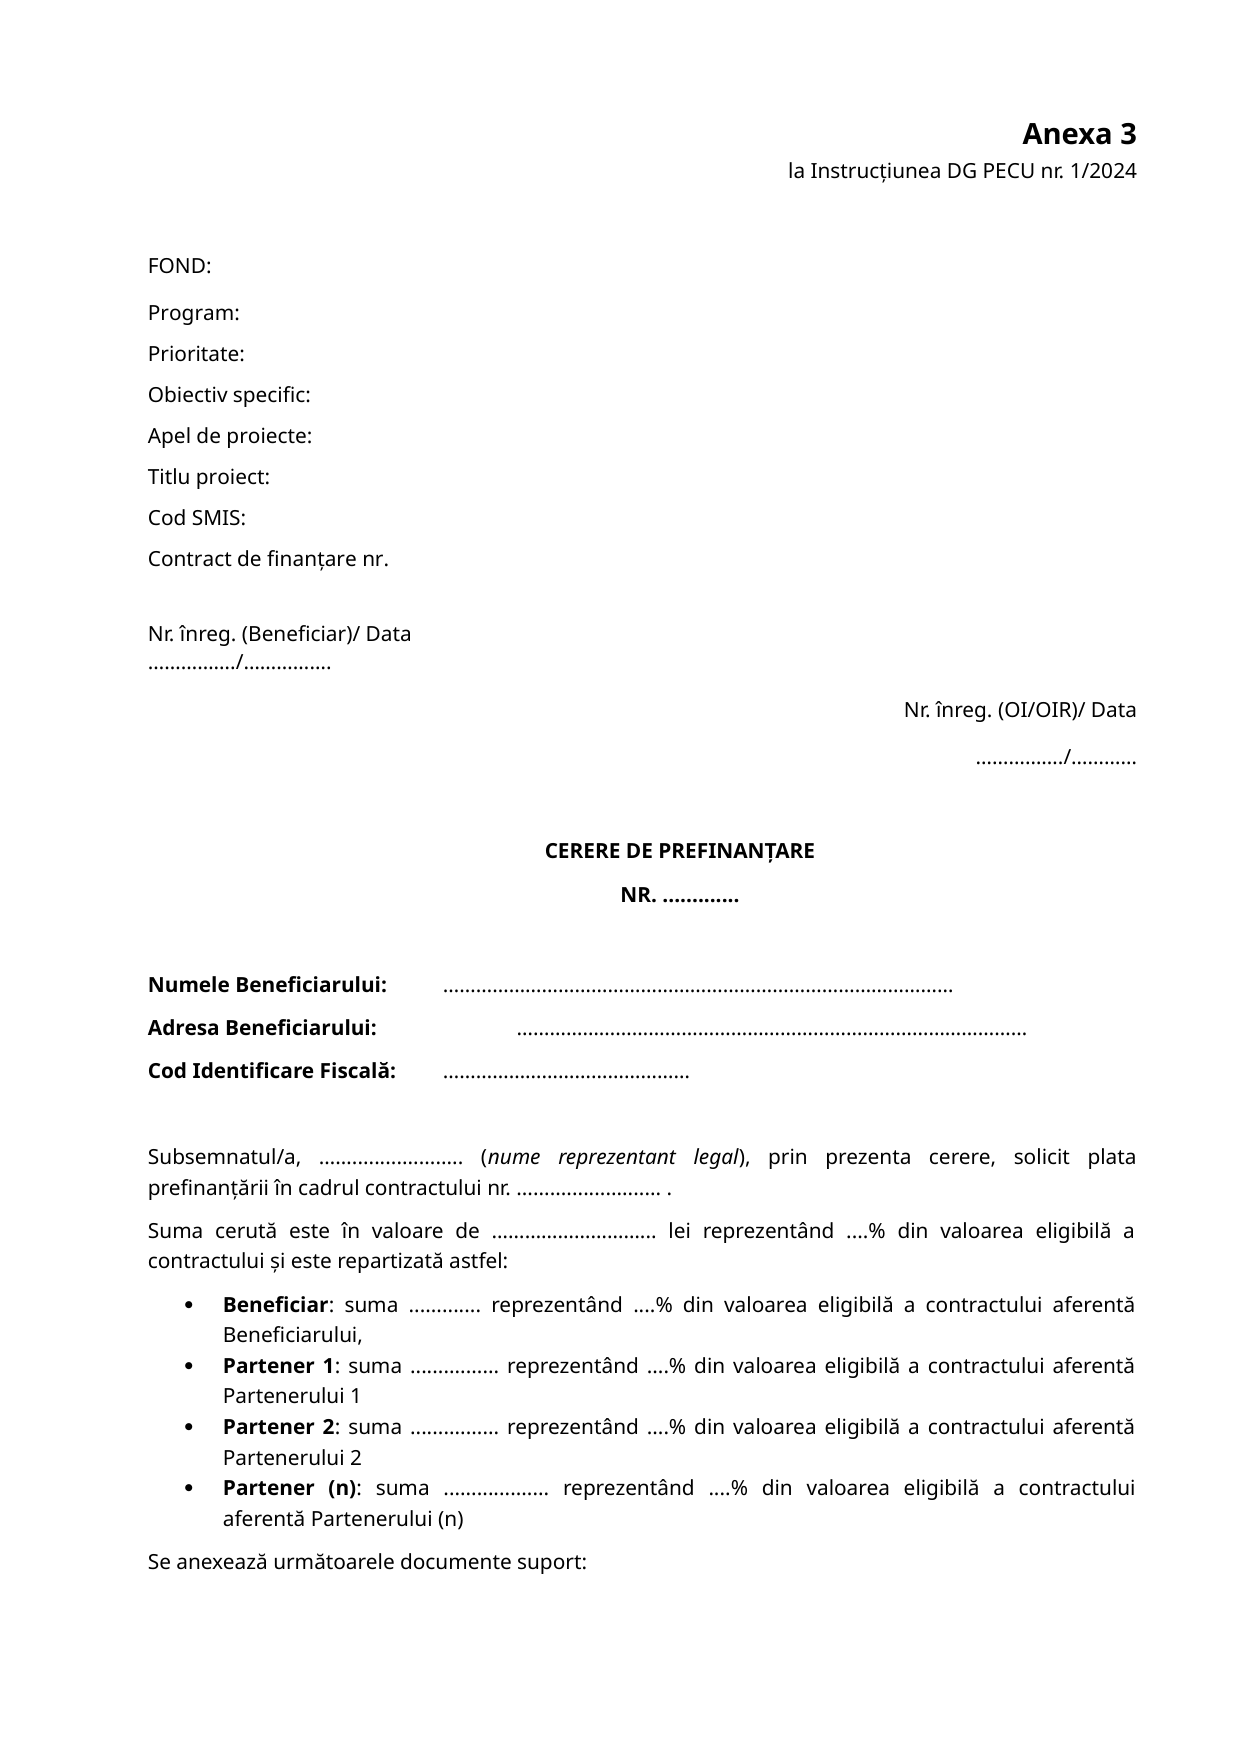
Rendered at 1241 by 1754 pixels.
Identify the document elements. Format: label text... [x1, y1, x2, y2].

list Partener 2: suma ................ reprezentând ....% din valoarea eligibilă a contractului aferentă Partenerului 2 [185, 1412, 1137, 1471]
text Contract de finanţare nr. [148, 544, 1137, 572]
text Nr. înreg. (Beneficiar)/ Data [148, 619, 1137, 647]
text Numele Beneficiarului: ………………………………………………………………………………… [148, 970, 1137, 998]
text la Instrucțiunea DG PECU nr. 1/2024 [148, 156, 1137, 185]
text Subsemnatul/a, …….................... (nume reprezentant legal), prin prezenta cerere, solicit plata prefinanţării în cadrul contractului nr. .......................... . [148, 1142, 1137, 1201]
text Cod Identificare Fiscală: ……………………………………… [148, 1056, 1137, 1085]
list Partener 1: suma ................ reprezentând ....% din valoarea eligibilă a contractului aferentă Partenerului 1 [185, 1351, 1137, 1410]
text Suma cerută este în valoare de ………………………... lei reprezentând ....% din valoarea eligibilă a contractului și este repartizată astfel: [148, 1216, 1137, 1275]
text Obiectiv specific: [148, 380, 1137, 409]
text Cod SMIS: [148, 503, 1137, 531]
text CERERE DE PREFINANŢARE [223, 837, 1137, 865]
text Se anexează următoarele documente suport: [148, 1547, 1137, 1576]
text Titlu proiect: [148, 462, 1137, 491]
text FOND: [148, 251, 1137, 279]
list Beneficiar: suma ............. reprezentând ....% din valoarea eligibilă a contractului aferentă Beneficiarului, [185, 1290, 1137, 1349]
list Partener (n): suma ................... reprezentând ....% din valoarea eligibilă a contractului aferentă Partenerului (n) [185, 1473, 1137, 1532]
text Program: [148, 298, 1137, 327]
text ……………./……………. [148, 647, 1137, 676]
text Adresa Beneficiarului: ………………………………………………………………………………… [148, 1013, 1137, 1042]
text Apel de proiecte: [148, 421, 1137, 449]
subtitle Anexa 3 [148, 114, 1137, 153]
text NR. ............. [223, 880, 1137, 908]
text Prioritate: [148, 339, 1137, 368]
text Nr. înreg. (OI/OIR)/ Data [148, 695, 1137, 723]
text ……………./………… [148, 742, 1137, 770]
